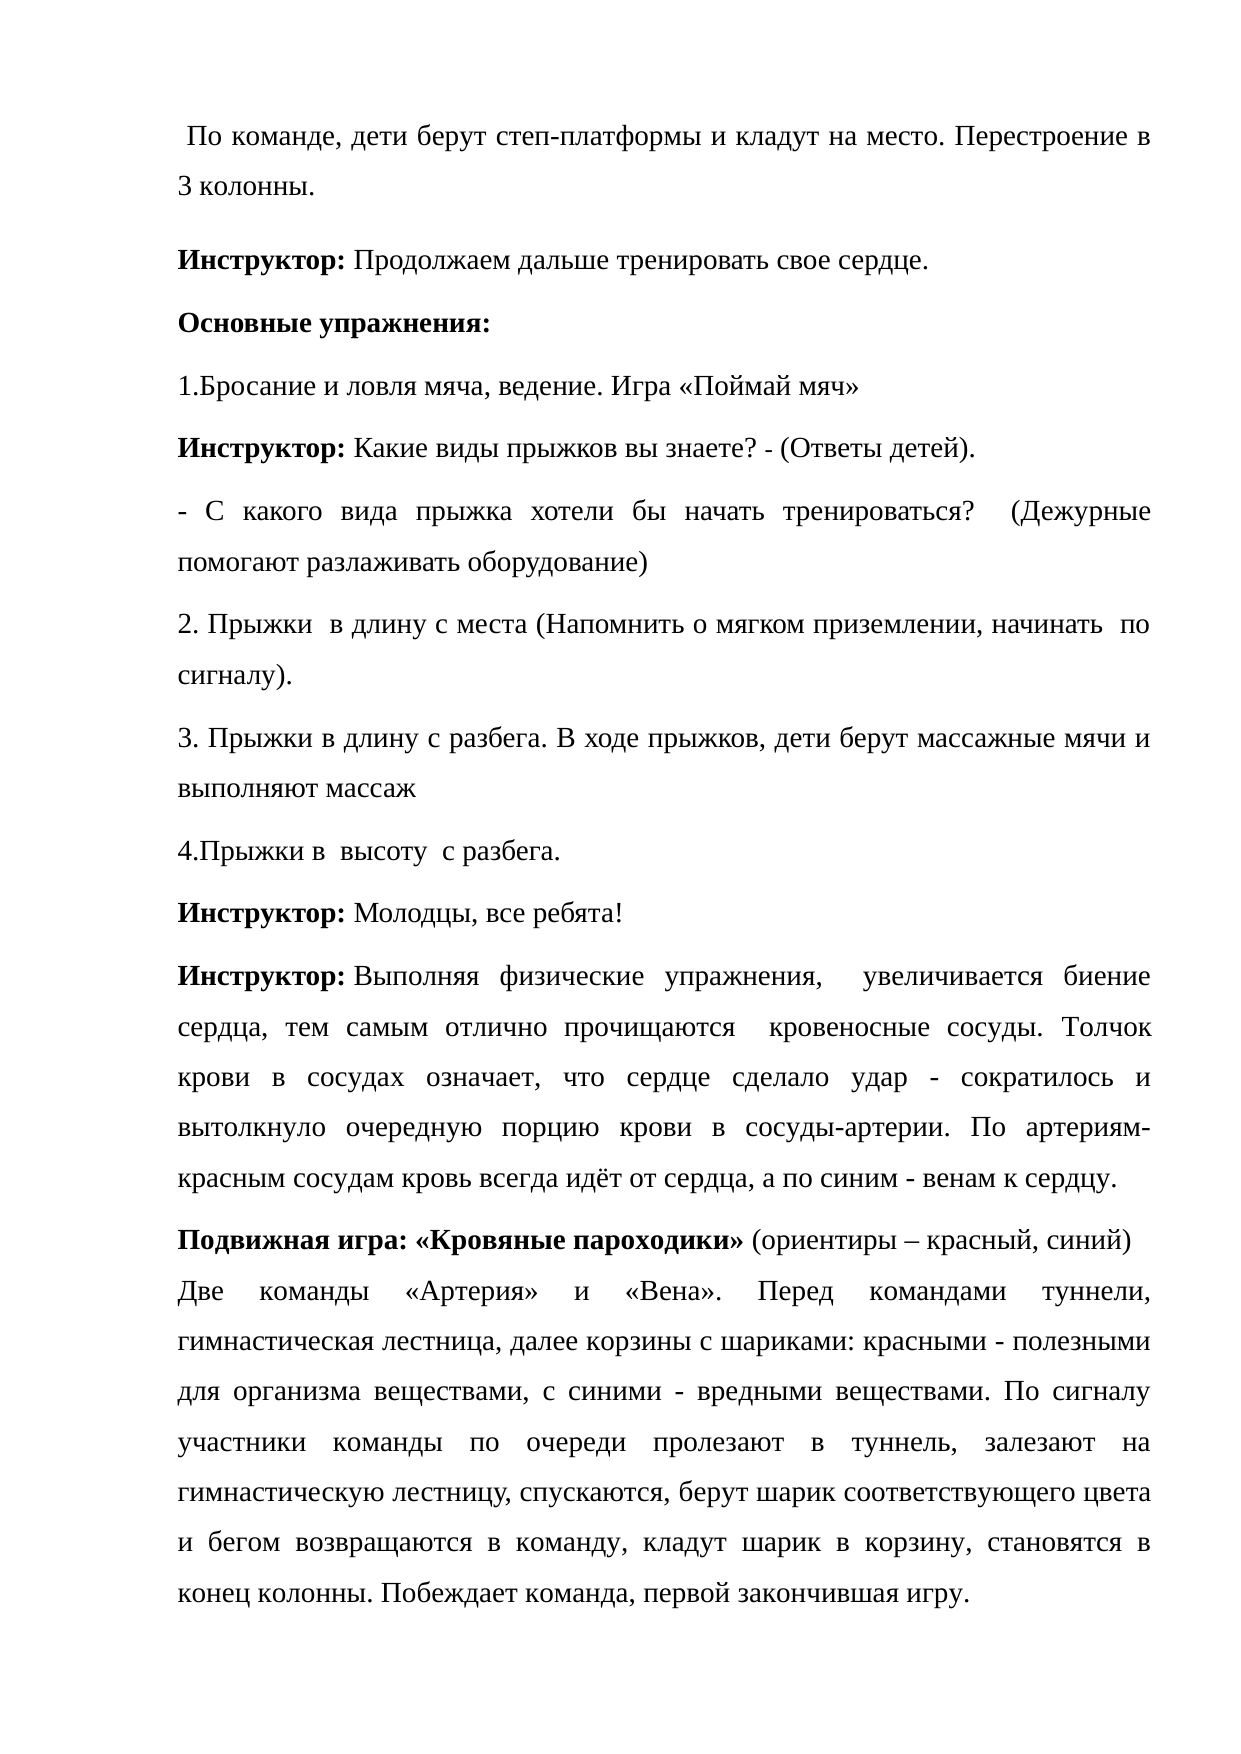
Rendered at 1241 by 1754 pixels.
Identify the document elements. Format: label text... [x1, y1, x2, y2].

text 2. Прыжки в длину с места (Напомнить о мягком приземлении, начинать по сигналу). [177, 607, 1152, 690]
text Инструктор: Выполняя физические упражнения, увеличивается биение сердца, тем самым отлично прочищаются кровеносные сосуды. Толчок крови в сосудах означает, что сердце сделало удар - сократилось и вытолкнуло очередную порцию крови в сосуды-артерии. По артериям-красным сосудам кровь всегда идёт от сердца, а по синим - венам к сердцу. [177, 958, 1152, 1193]
text Две команды «Артерия» и «Вена». Перед командами туннели, гимнастическая лестница, далее корзины с шариками: красными - полезными для организма веществами, с синими - вредными веществами. По сигналу участники команды по очереди пролезают в туннель, залезают на гимнастическую лестницу, спускаются, берут шарик соответствующего цвета и бегом возвращаются в команду, кладут шарик в корзину, становятся в конец колонны. Побеждает команда, первой закончившая игру. [177, 1273, 1152, 1608]
text Подвижная игра: «Кровяные пароходики» (ориентиры – красный, синий) [177, 1222, 1152, 1256]
text 1.Бросание и ловля мяча, ведение. Игра «Поймай мяч» [177, 368, 1152, 401]
text 4.Прыжки в высоту с разбега. [177, 833, 1152, 866]
text Инструктор: Продолжаем дальше тренировать свое сердце. [177, 242, 1152, 276]
text Инструктор: Молодцы, все ребята! [177, 896, 1152, 929]
text По команде, дети берут степ-платформы и кладут на место. Перестроение в 3 колонны. [177, 118, 1152, 202]
text Основные упражнения: [177, 305, 1152, 338]
text Инструктор: Какие виды прыжков вы знаете? - (Ответы детей). [177, 431, 1152, 464]
text 3. Прыжки в длину с разбега. В ходе прыжков, дети берут массажные мячи и выполняют массаж [177, 720, 1152, 803]
text - С какого вида прыжка хотели бы начать тренироваться? (Дежурные помогают разлаживать оборудование) [177, 493, 1152, 577]
